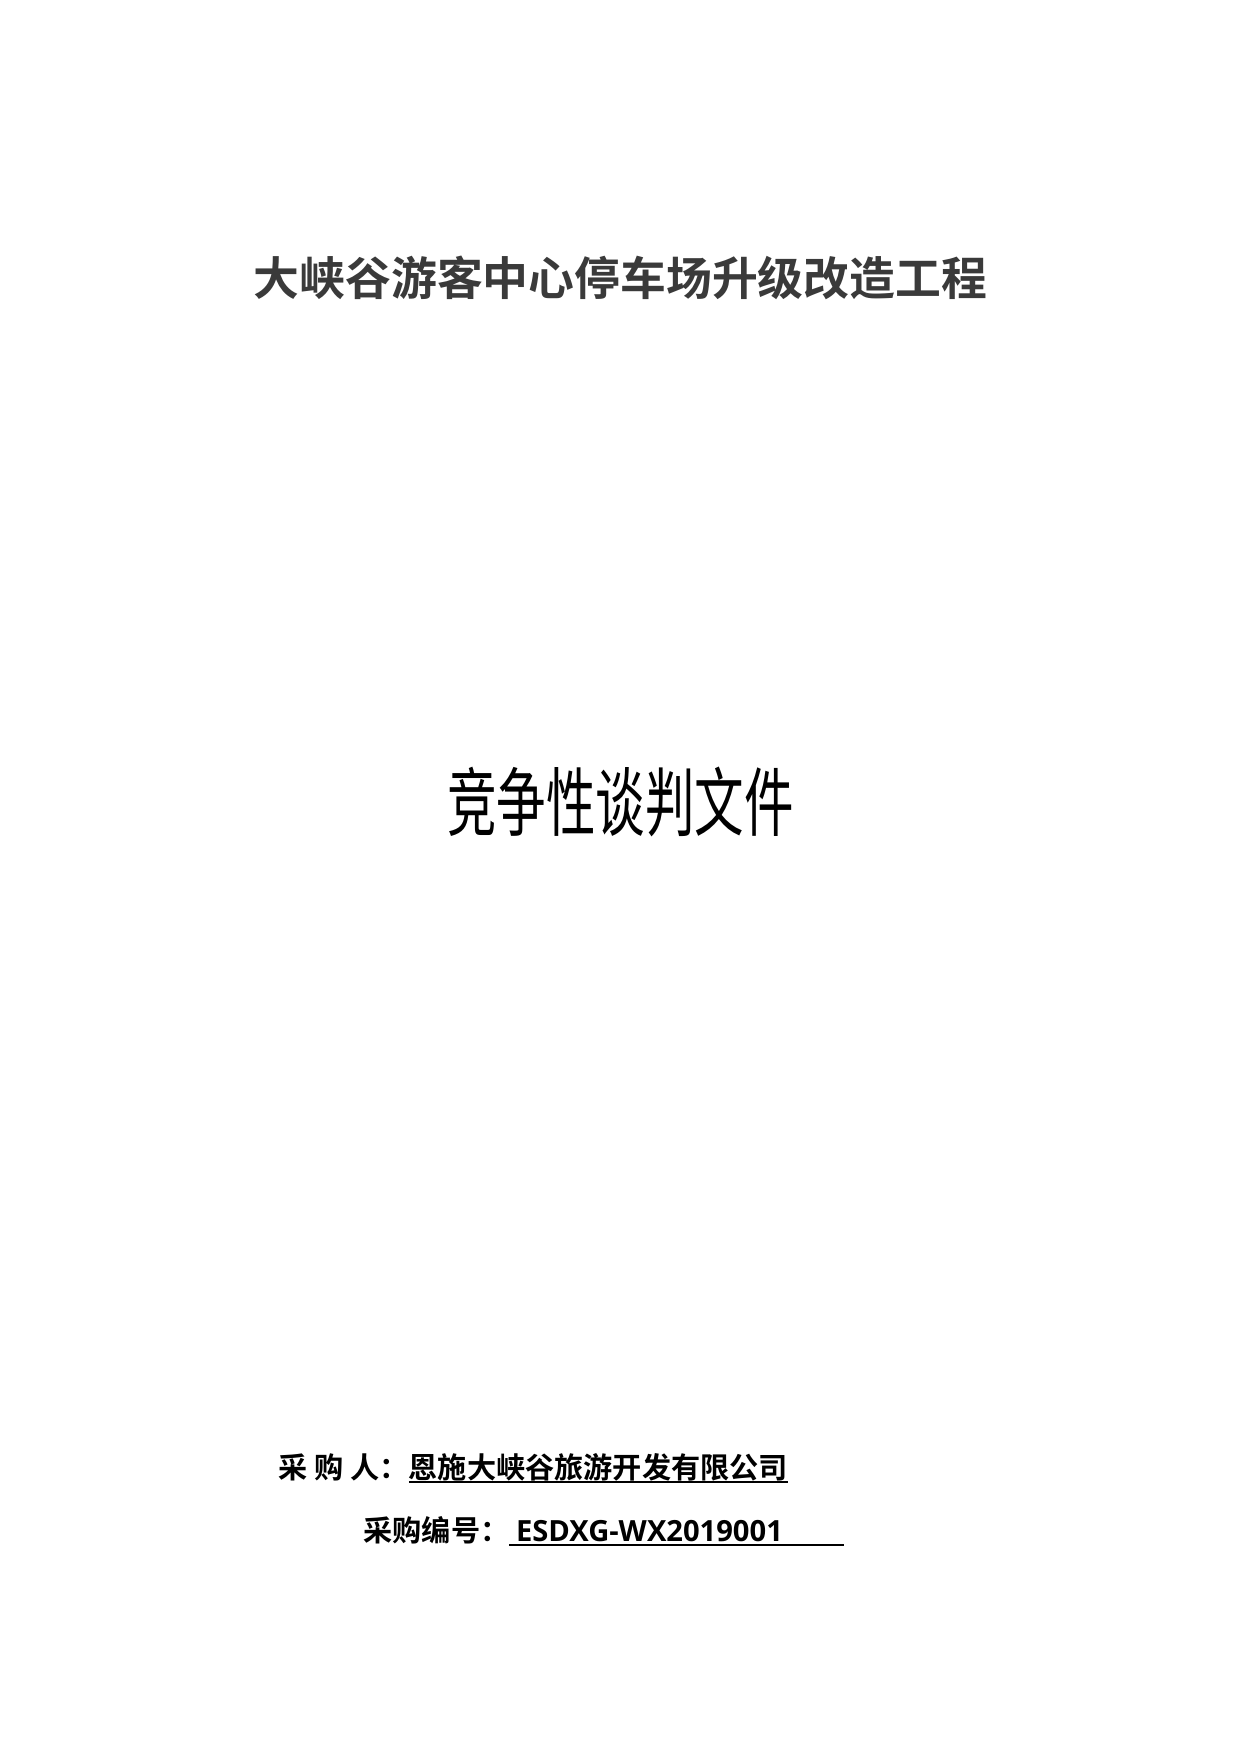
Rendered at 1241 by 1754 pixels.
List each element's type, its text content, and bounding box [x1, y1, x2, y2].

text 采购编号： ESDXG-WX2019001 [187, 1507, 1053, 1550]
text 大峡谷游客中心停车场升级改造工程 [187, 227, 1053, 324]
text 采 购 人：恩施大峡谷旅游开发有限公司 [187, 1444, 1053, 1487]
text 竞争性谈判文件 [187, 733, 1053, 863]
